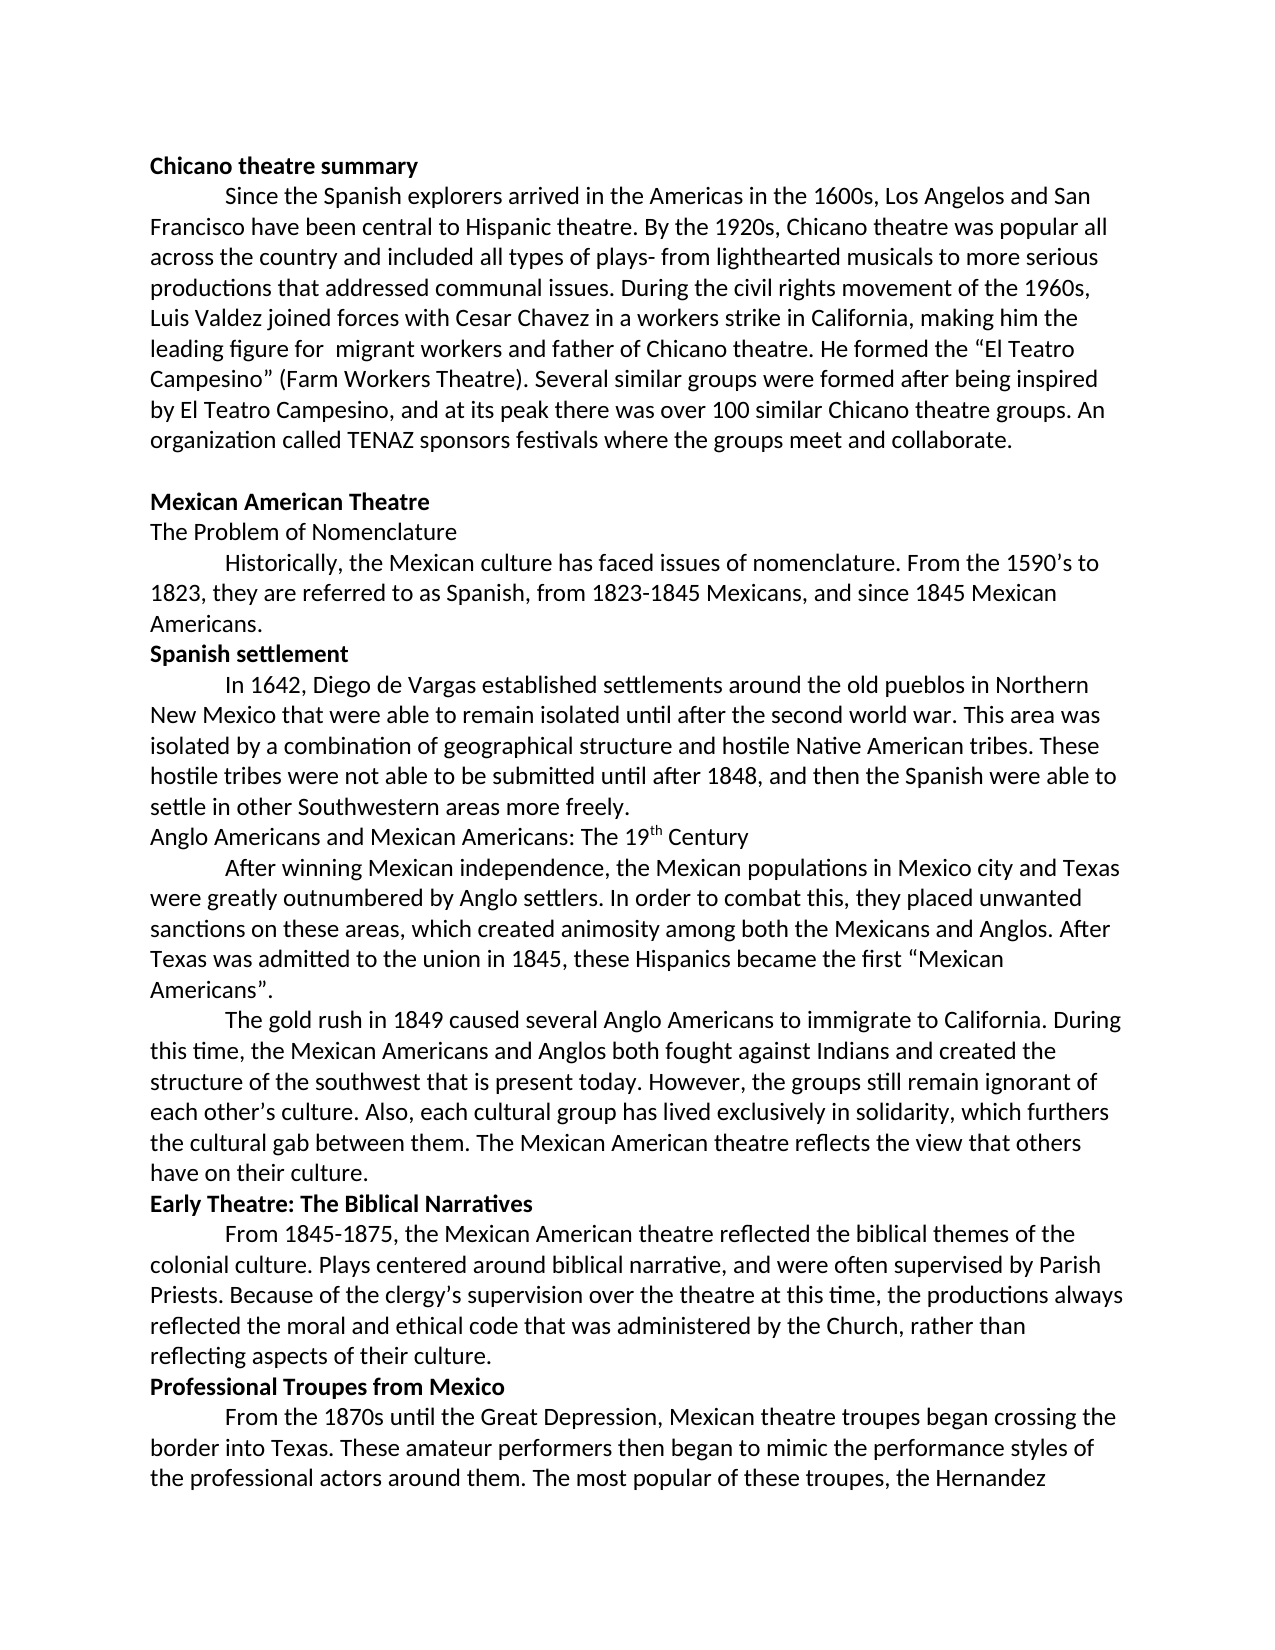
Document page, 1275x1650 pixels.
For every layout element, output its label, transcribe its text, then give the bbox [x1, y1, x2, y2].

text After winning Mexican independence, the Mexican populations in Mexico city and Texas were greatly outnumbered by Anglo settlers. In order to combat this, they placed unwanted sanctions on these areas, which created animosity among both the Mexicans and Anglos. After Texas was admitted to the union in 1845, these Hispanics became the first “Mexican Americans”. [150, 852, 1125, 1004]
text Early Theatre: The Biblical Narratives [150, 1188, 1125, 1218]
text In 1642, Diego de Vargas established settlements around the old pueblos in Northern New Mexico that were able to remain isolated until after the second world war. This area was isolated by a combination of geographical structure and hostile Native American tribes. These hostile tribes were not able to be submitted until after 1848, and then the Spanish were able to settle in other Southwestern areas more freely. [150, 669, 1125, 821]
text Since the Spanish explorers arrived in the Americas in the 1600s, Los Angelos and San Francisco have been central to Hispanic theatre. By the 1920s, Chicano theatre was popular all across the country and included all types of plays- from lighthearted musicals to more serious productions that addressed communal issues. During the civil rights movement of the 1960s, Luis Valdez joined forces with Cesar Chavez in a workers strike in California, making him the leading figure for migrant workers and father of Chicano theatre. He formed the “El Teatro Campesino” (Farm Workers Theatre). Several similar groups were formed after being inspired by El Teatro Campesino, and at its peak there was over 100 similar Chicano theatre groups. An organization called TENAZ sponsors festivals where the groups meet and collaborate. [150, 181, 1125, 455]
text Spanish settlement [150, 638, 1125, 669]
text Professional Troupes from Mexico [150, 1371, 1125, 1401]
text The gold rush in 1849 caused several Anglo Americans to immigrate to California. During this time, the Mexican Americans and Anglos both fought against Indians and created the structure of the southwest that is present today. However, the groups still remain ignorant of each other’s culture. Also, each cultural group has lived exclusively in solidarity, which furthers the cultural gab between them. The Mexican American theatre reflects the view that others have on their culture. [150, 1004, 1125, 1188]
text The Problem of Nomenclature [150, 516, 1125, 547]
text Anglo Americans and Mexican Americans: The 19th Century [150, 821, 1125, 852]
text Chicano theatre summary [150, 150, 1125, 181]
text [150, 1401, 1125, 1493]
text From 1845-1875, the Mexican American theatre reflected the biblical themes of the colonial culture. Plays centered around biblical narrative, and were often supervised by Parish Priests. Because of the clergy’s supervision over the theatre at this time, the productions always reflected the moral and ethical code that was administered by the Church, rather than reflecting aspects of their culture. [150, 1218, 1125, 1371]
text Historically, the Mexican culture has faced issues of nomenclature. From the 1590’s to 1823, they are referred to as Spanish, from 1823-1845 Mexicans, and since 1845 Mexican Americans. [150, 547, 1125, 638]
text Mexican American Theatre [150, 486, 1125, 516]
